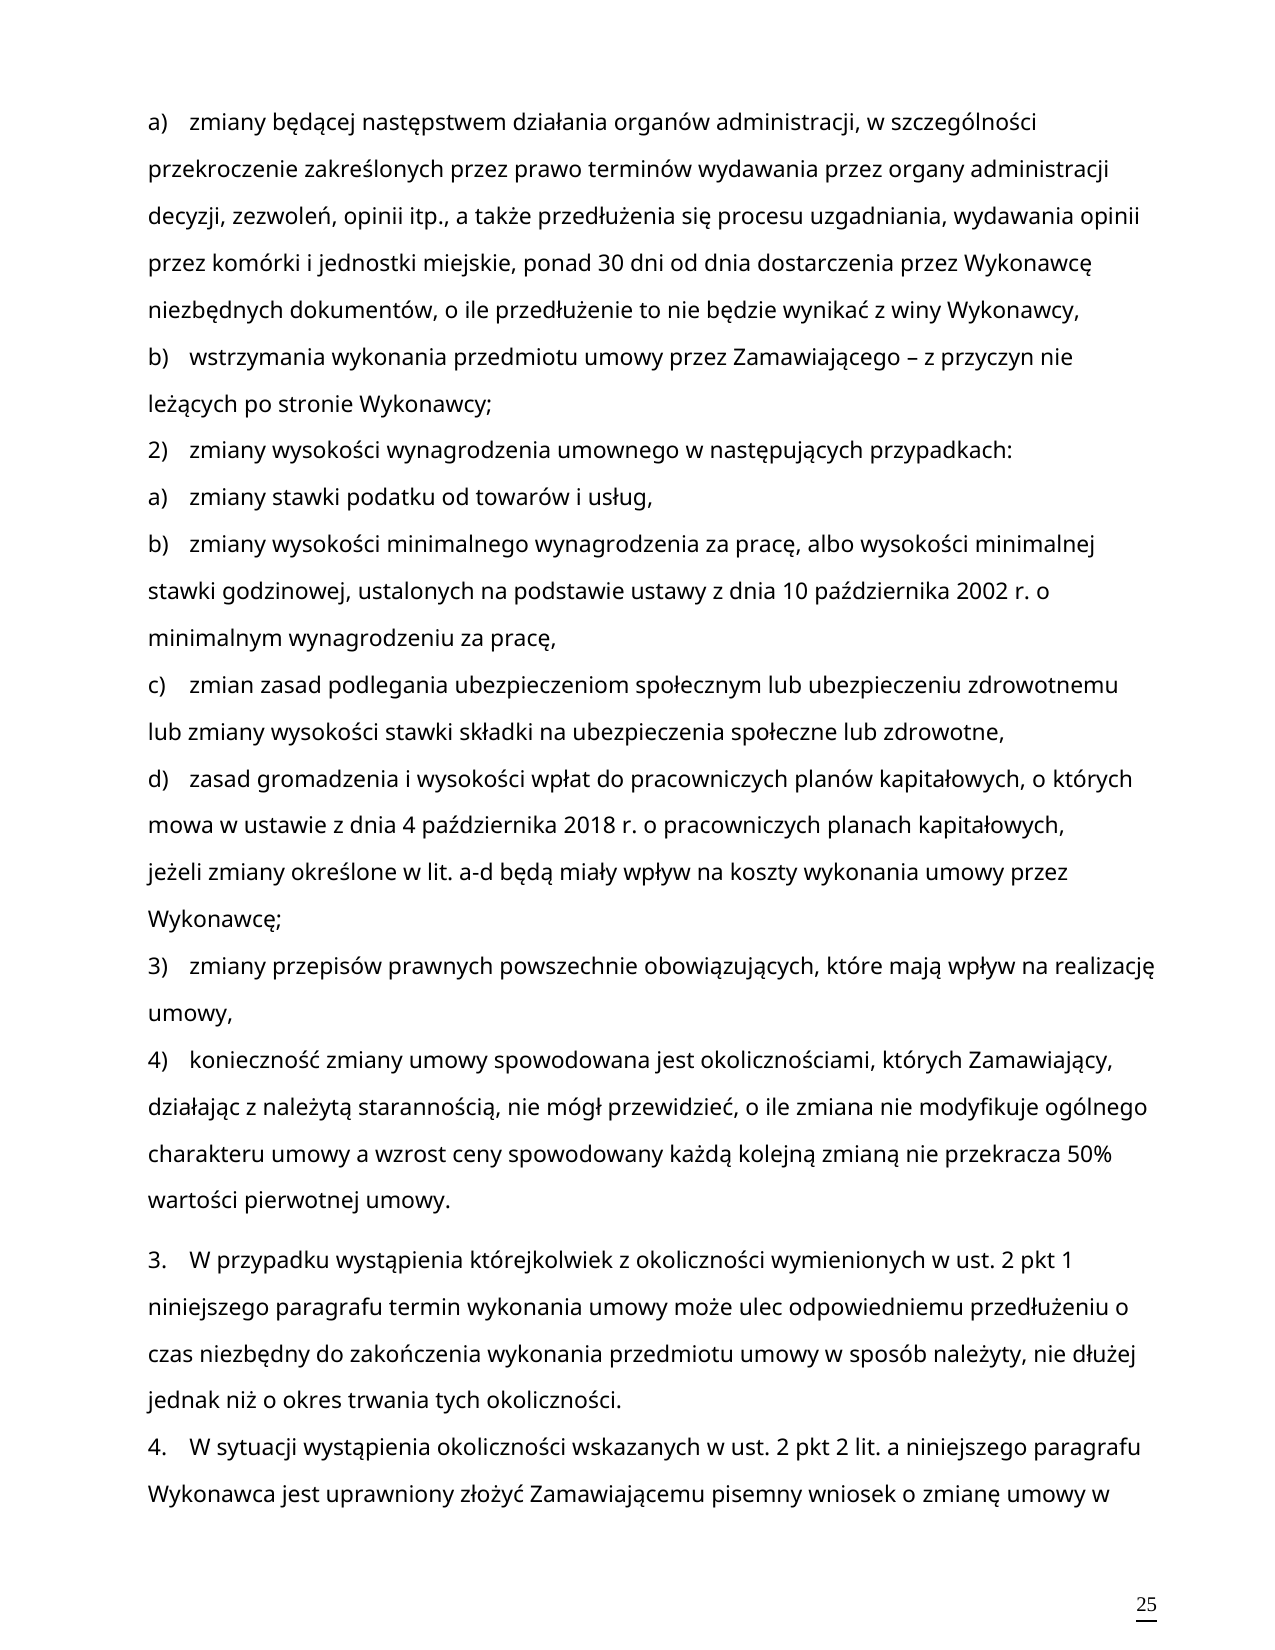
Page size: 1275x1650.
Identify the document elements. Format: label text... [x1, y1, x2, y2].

list W przypadku wystąpienia którejkolwiek z okoliczności wymienionych w ust. 2 pkt 1 niniejszego paragrafu termin wykonania umowy może ulec odpowiedniemu przedłużeniu o czas niezbędny do zakończenia wykonania przedmiotu umowy w sposób należyty, nie dłużej jednak niż o okres trwania tych okoliczności. [148, 1244, 1157, 1416]
list zmiany wysokości wynagrodzenia umownego w następujących przypadkach: [148, 434, 1157, 466]
list konieczność zmiany umowy spowodowana jest okolicznościami, których Zamawiający, działając z należytą starannością, nie mógł przewidzieć, o ile zmiana nie modyfikuje ogólnego charakteru umowy a wzrost ceny spowodowany każdą kolejną zmianą nie przekracza 50% wartości pierwotnej umowy. [148, 1044, 1157, 1216]
list zmiany będącej następstwem działania organów administracji, w szczególności przekroczenie zakreślonych przez prawo terminów wydawania przez organy administracji decyzji, zezwoleń, opinii itp., a także przedłużenia się procesu uzgadniania, wydawania opinii przez komórki i jednostki miejskie, ponad 30 dni od dnia dostarczenia przez Wykonawcę niezbędnych dokumentów, o ile przedłużenie to nie będzie wynikać z winy Wykonawcy, [148, 106, 1157, 325]
list zasad gromadzenia i wysokości wpłat do pracowniczych planów kapitałowych, o których mowa w ustawie z dnia 4 października 2018 r. o pracowniczych planach kapitałowych, [148, 763, 1157, 841]
list zmiany przepisów prawnych powszechnie obowiązujących, które mają wpływ na realizację umowy, [148, 950, 1157, 1028]
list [148, 1431, 1157, 1509]
list zmiany stawki podatku od towarów i usług, [148, 481, 1157, 513]
list zmian zasad podlegania ubezpieczeniom społecznym lub ubezpieczeniu zdrowotnemu lub zmiany wysokości stawki składki na ubezpieczenia społeczne lub zdrowotne, [148, 669, 1157, 747]
list zmiany wysokości minimalnego wynagrodzenia za pracę, albo wysokości minimalnej stawki godzinowej, ustalonych na podstawie ustawy z dnia 10 października 2002 r. o minimalnym wynagrodzeniu za pracę, [148, 528, 1157, 653]
text jeżeli zmiany określone w lit. a-d będą miały wpływ na koszty wykonania umowy przez Wykonawcę; [148, 856, 1157, 934]
list wstrzymania wykonania przedmiotu umowy przez Zamawiającego – z przyczyn nie leżących po stronie Wykonawcy; [148, 341, 1157, 419]
